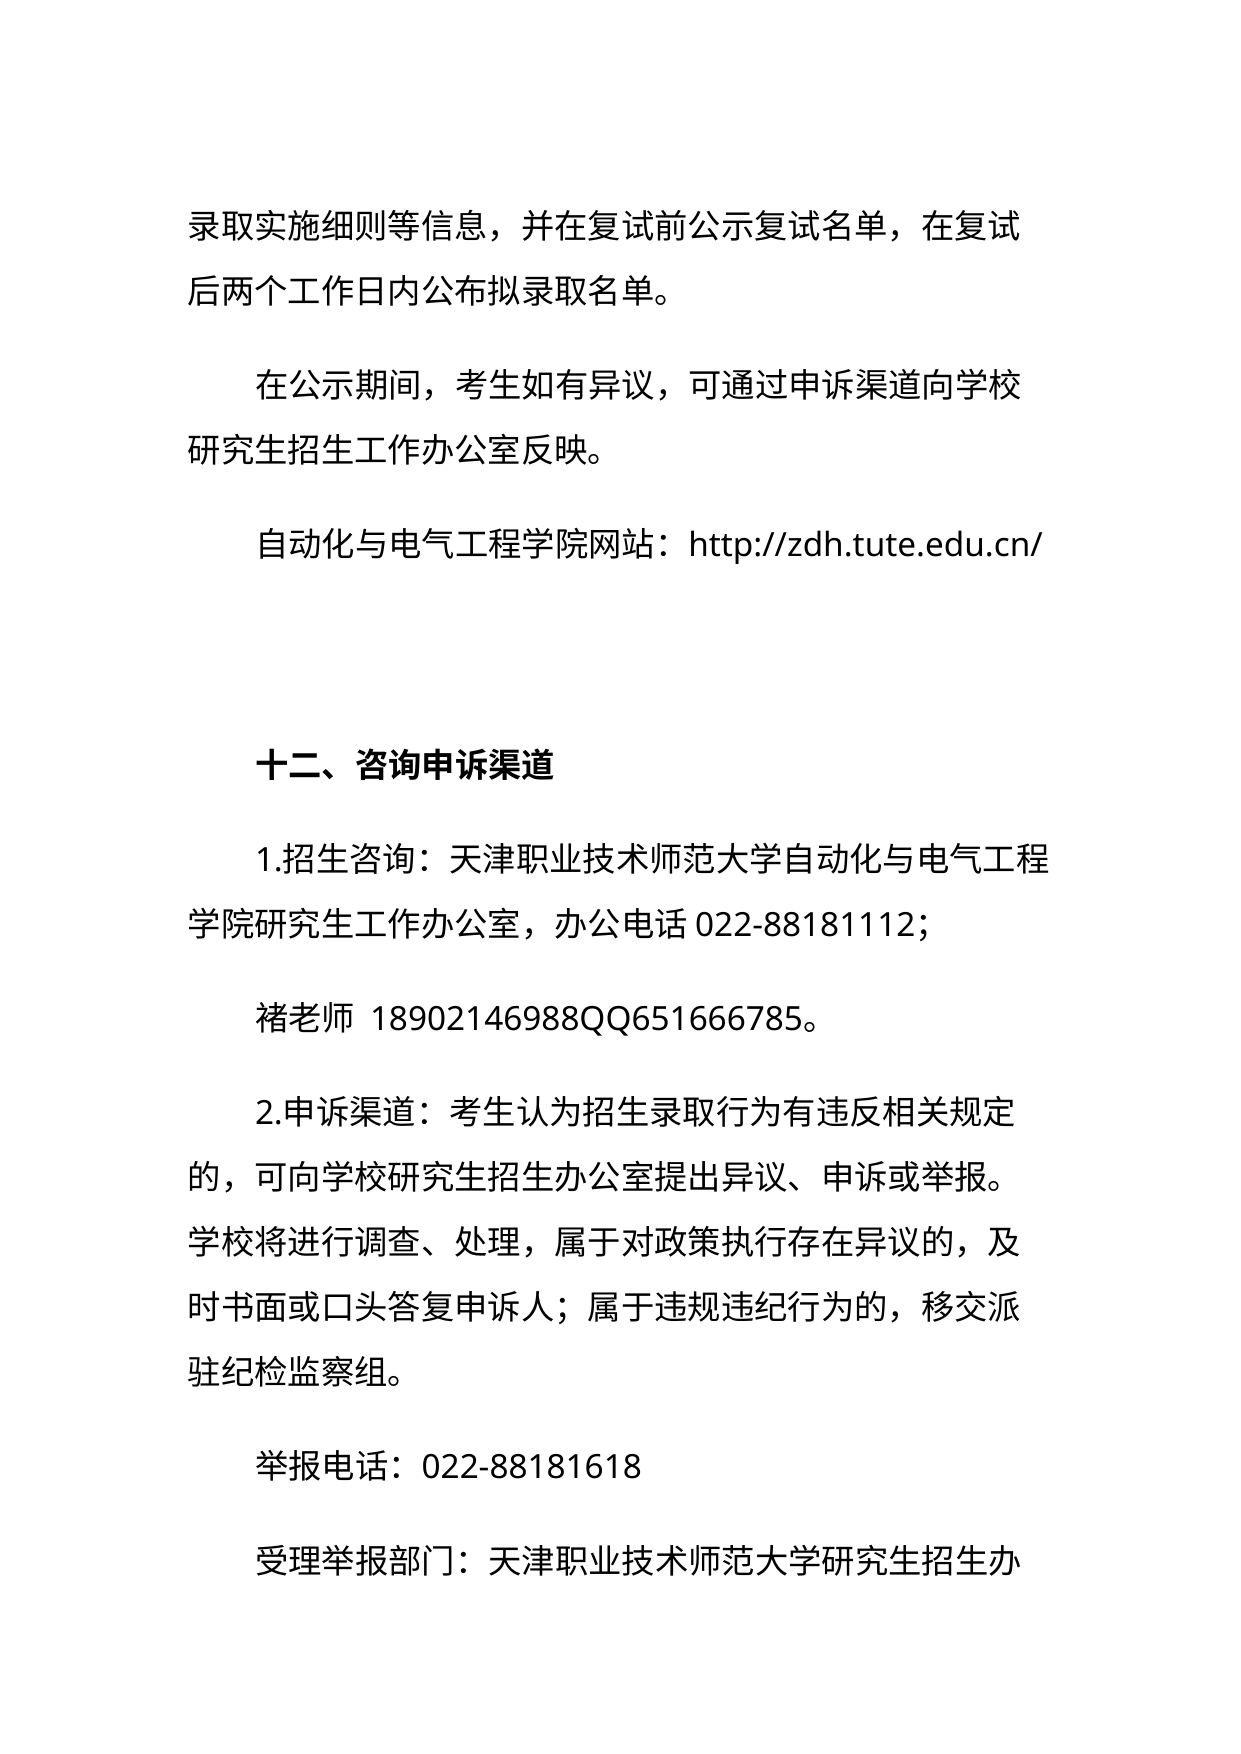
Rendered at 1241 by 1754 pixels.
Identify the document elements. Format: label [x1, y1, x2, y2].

table_cell [188, 162, 1053, 1591]
